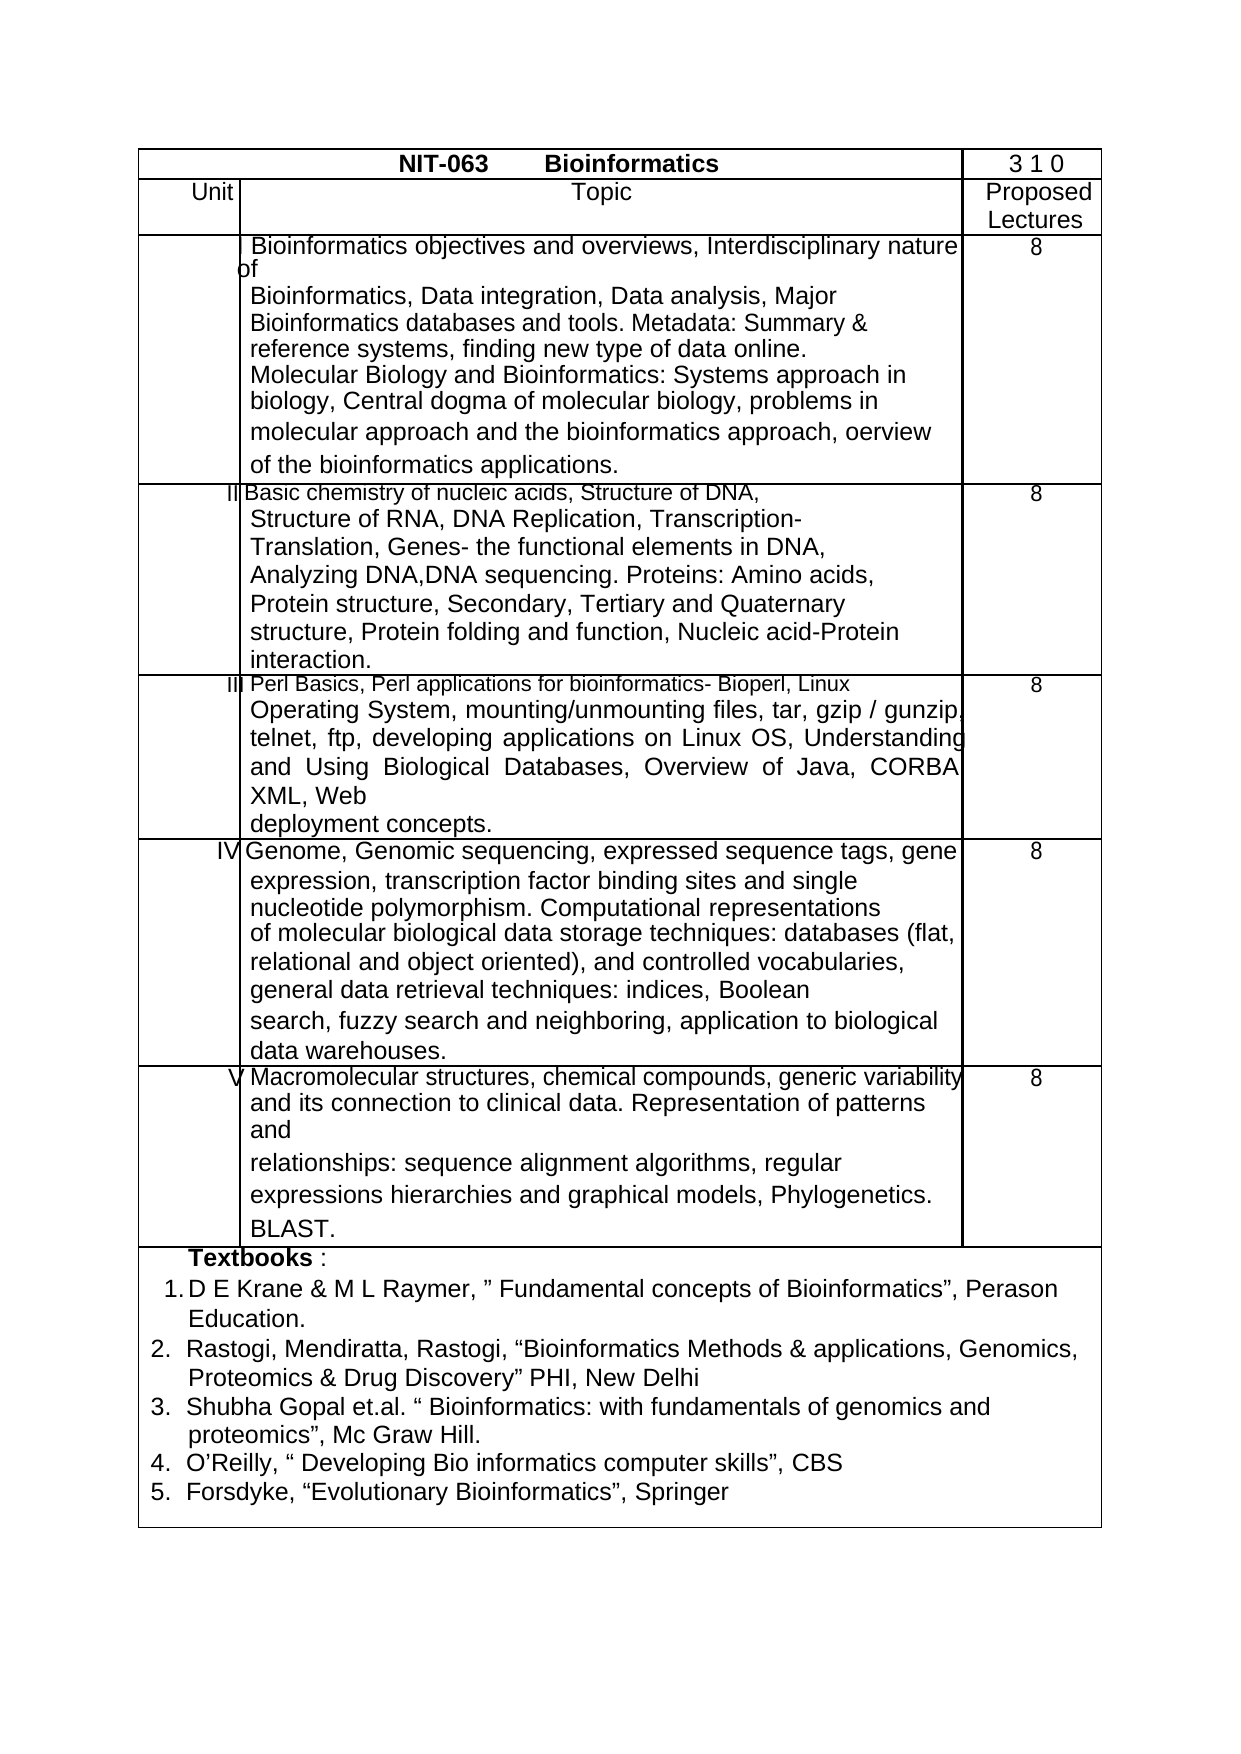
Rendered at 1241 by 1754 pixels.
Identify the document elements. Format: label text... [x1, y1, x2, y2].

table_cell 8 [964, 485, 1101, 674]
table_cell III [139, 676, 239, 837]
table_cell IV [139, 840, 239, 1065]
table_cell II [139, 485, 239, 674]
table_header NIT-063 Bioinformatics [139, 150, 961, 178]
table_cell I Bioinformatics objectives and overviews, Interdisciplinary nature of Bioinformatics, Data integration, Data analysis, Major Bioinformatics databases and tools. Metadata: Summary & reference systems, finding new type of data online. Molecular Biology and Bioinformatics: Systems approach in biology, Central dogma of molecular biology, problems in molecular approach and the bioinformatics approach, oerview of the bioinformatics applications. [241, 236, 961, 483]
table_cell Topic [241, 180, 961, 234]
table_cell Unit [139, 180, 239, 234]
table_cell Perl Basics, Perl applications for bioinformatics- Bioperl, Linux Operating System, mounting/unmounting files, tar, gzip / gunzip, telnet, ftp, developing applications on Linux OS, Understanding and Using Biological Databases, Overview of Java, CORBA, XML, Web deployment concepts. [241, 676, 961, 837]
table_cell 8 [964, 676, 1101, 837]
table_cell 8 [964, 236, 1101, 483]
table_cell 8 , [964, 1067, 1101, 1246]
table_header 3 1 0 [964, 150, 1101, 178]
table_cell Textbooks : D E Krane & M L Raymer, ” Fundamental concepts of Bioinformatics”, Perason Education. Rastogi, Mendiratta, Rastogi, “Bioinformatics Methods & applications, Genomics, Proteomics & Drug Discovery” PHI, New Delhi Shubha Gopal et.al. “ Bioinformatics: with fundamentals of genomics and proteomics”, Mc Graw Hill. O’Reilly, “ Developing Bio informatics computer skills”, CBS Forsdyke, “Evolutionary Bioinformatics”, Springer [139, 1248, 1101, 1527]
table_cell [139, 236, 239, 483]
table_cell 8 [964, 840, 1101, 1065]
table_cell Proposed Lectures [964, 180, 1101, 234]
table_cell Basic chemistry of nucleic acids, Structure of DNA, Structure of RNA, DNA Replication, Transcription- Translation, Genes- the functional elements in DNA, Analyzing DNA,DNA sequencing. Proteins: Amino acids, Protein structure, Secondary, Tertiary and Quaternary structure, Protein folding and function, Nucleic acid-Protein interaction. [241, 485, 961, 674]
table_cell Macromolecular structures, chemical compounds, generic variability and its connection to clinical data. Representation of patterns and relationships: sequence alignment algorithms, regular expressions hierarchies and graphical models, Phylogenetics. BLAST. [241, 1067, 961, 1246]
table_cell V [139, 1067, 239, 1246]
table_cell Genome, Genomic sequencing, expressed sequence tags, gene expression, transcription factor binding sites and single nucleotide polymorphism. Computational representations of molecular biological data storage techniques: databases (flat, relational and object oriented), and controlled vocabularies, general data retrieval techniques: indices, Boolean search, fuzzy search and neighboring, application to biological data warehouses. [241, 840, 961, 1065]
